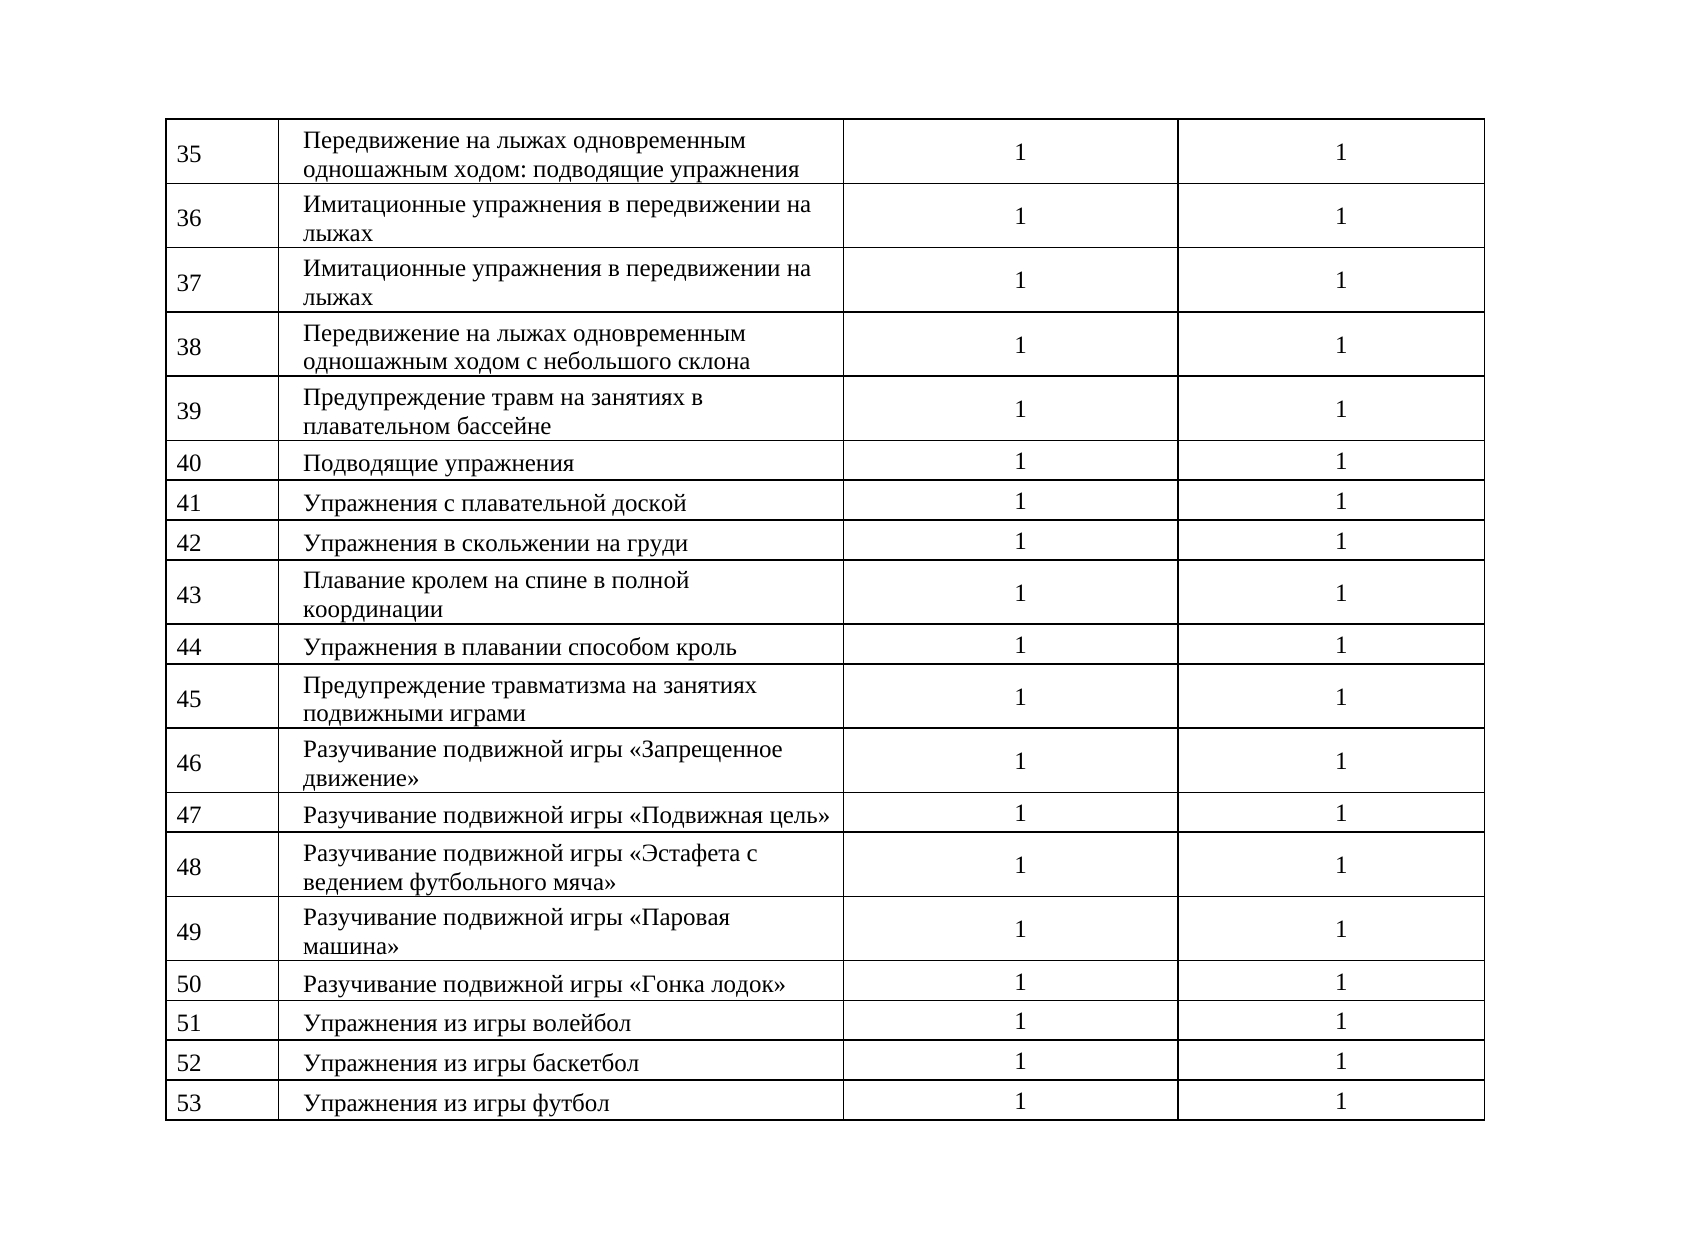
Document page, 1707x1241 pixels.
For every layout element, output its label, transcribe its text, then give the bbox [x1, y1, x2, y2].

table_cell 47 [167, 793, 278, 831]
table_cell Упражнения из игры волейбол [279, 1001, 843, 1039]
table_cell 1 [844, 1041, 1177, 1079]
table_cell 1 [844, 897, 1177, 960]
table_cell 1 [844, 833, 1177, 896]
table_cell 1 [844, 961, 1177, 999]
table_cell 52 [167, 1041, 278, 1079]
table_cell 1 [1179, 120, 1484, 182]
table_cell 1 [1179, 833, 1484, 896]
table_cell 35 [167, 120, 278, 182]
table_cell Разучивание подвижной игры «Эстафета с ведением футбольного мяча» [279, 833, 843, 896]
table_cell Имитационные упражнения в передвижении на лыжах [279, 184, 843, 247]
table_cell 1 [1179, 729, 1484, 791]
table_cell Плавание кролем на спине в полной координации [279, 561, 843, 623]
table_cell Имитационные упражнения в передвижении на лыжах [279, 248, 843, 311]
table_cell 1 [844, 521, 1177, 559]
table_cell 1 [844, 441, 1177, 479]
table_cell 1 [1179, 521, 1484, 559]
table_cell 1 [844, 120, 1177, 182]
table_cell 46 [167, 729, 278, 791]
table_cell Упражнения из игры баскетбол [279, 1041, 843, 1079]
table_cell 39 [167, 377, 278, 439]
table_cell Предупреждение травматизма на занятиях подвижными играми [279, 665, 843, 727]
table_cell 53 [167, 1081, 278, 1119]
table_cell 1 [844, 561, 1177, 623]
table_cell 1 [844, 248, 1177, 311]
table_cell 41 [167, 481, 278, 519]
table_cell 1 [1179, 1041, 1484, 1079]
table_cell 1 [1179, 561, 1484, 623]
table_cell 1 [844, 793, 1177, 831]
table_cell 43 [167, 561, 278, 623]
table_cell Разучивание подвижной игры «Гонка лодок» [279, 961, 843, 999]
table_cell Разучивание подвижной игры «Запрещенное движение» [279, 729, 843, 791]
table_cell 1 [844, 313, 1177, 375]
table_cell 40 [167, 441, 278, 479]
table_cell Разучивание подвижной игры «Подвижная цель» [279, 793, 843, 831]
table_cell 1 [1179, 793, 1484, 831]
table_cell 51 [167, 1001, 278, 1039]
table_cell 1 [1179, 313, 1484, 375]
table_cell 38 [167, 313, 278, 375]
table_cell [279, 120, 843, 182]
table_cell Предупреждение травм на занятиях в плавательном бассейне [279, 377, 843, 439]
table_cell 44 [167, 625, 278, 663]
table_cell 1 [1179, 441, 1484, 479]
table_cell Передвижение на лыжах одновременным одношажным ходом с небольшого склона [279, 313, 843, 375]
table_cell Упражнения из игры футбол [279, 1081, 843, 1119]
table_cell Упражнения в плавании способом кроль [279, 625, 843, 663]
table_cell 1 [844, 665, 1177, 727]
table_cell 1 [844, 481, 1177, 519]
table_cell 1 [1179, 481, 1484, 519]
table_cell 1 [844, 377, 1177, 439]
table_cell 1 [844, 729, 1177, 791]
table_cell Упражнения в скольжении на груди [279, 521, 843, 559]
table_cell 1 [1179, 897, 1484, 960]
table_cell 1 [1179, 1001, 1484, 1039]
table_cell 48 [167, 833, 278, 896]
table_cell 50 [167, 961, 278, 999]
table_cell 1 [1179, 248, 1484, 311]
table_cell 1 [1179, 377, 1484, 439]
table_cell 1 [1179, 961, 1484, 999]
table_cell 45 [167, 665, 278, 727]
table_cell Разучивание подвижной игры «Паровая машина» [279, 897, 843, 960]
table_cell 1 [1179, 184, 1484, 247]
table_cell 1 [1179, 665, 1484, 727]
table_cell 1 [844, 1081, 1177, 1119]
table_cell Подводящие упражнения [279, 441, 843, 479]
table_cell 1 [1179, 625, 1484, 663]
table_cell 1 [844, 184, 1177, 247]
table_cell Упражнения с плавательной доской [279, 481, 843, 519]
table_cell 1 [844, 625, 1177, 663]
table_cell 49 [167, 897, 278, 960]
table_cell 36 [167, 184, 278, 247]
table_cell 37 [167, 248, 278, 311]
table_cell 42 [167, 521, 278, 559]
table_cell 1 [844, 1001, 1177, 1039]
table_cell 1 [1179, 1081, 1484, 1119]
